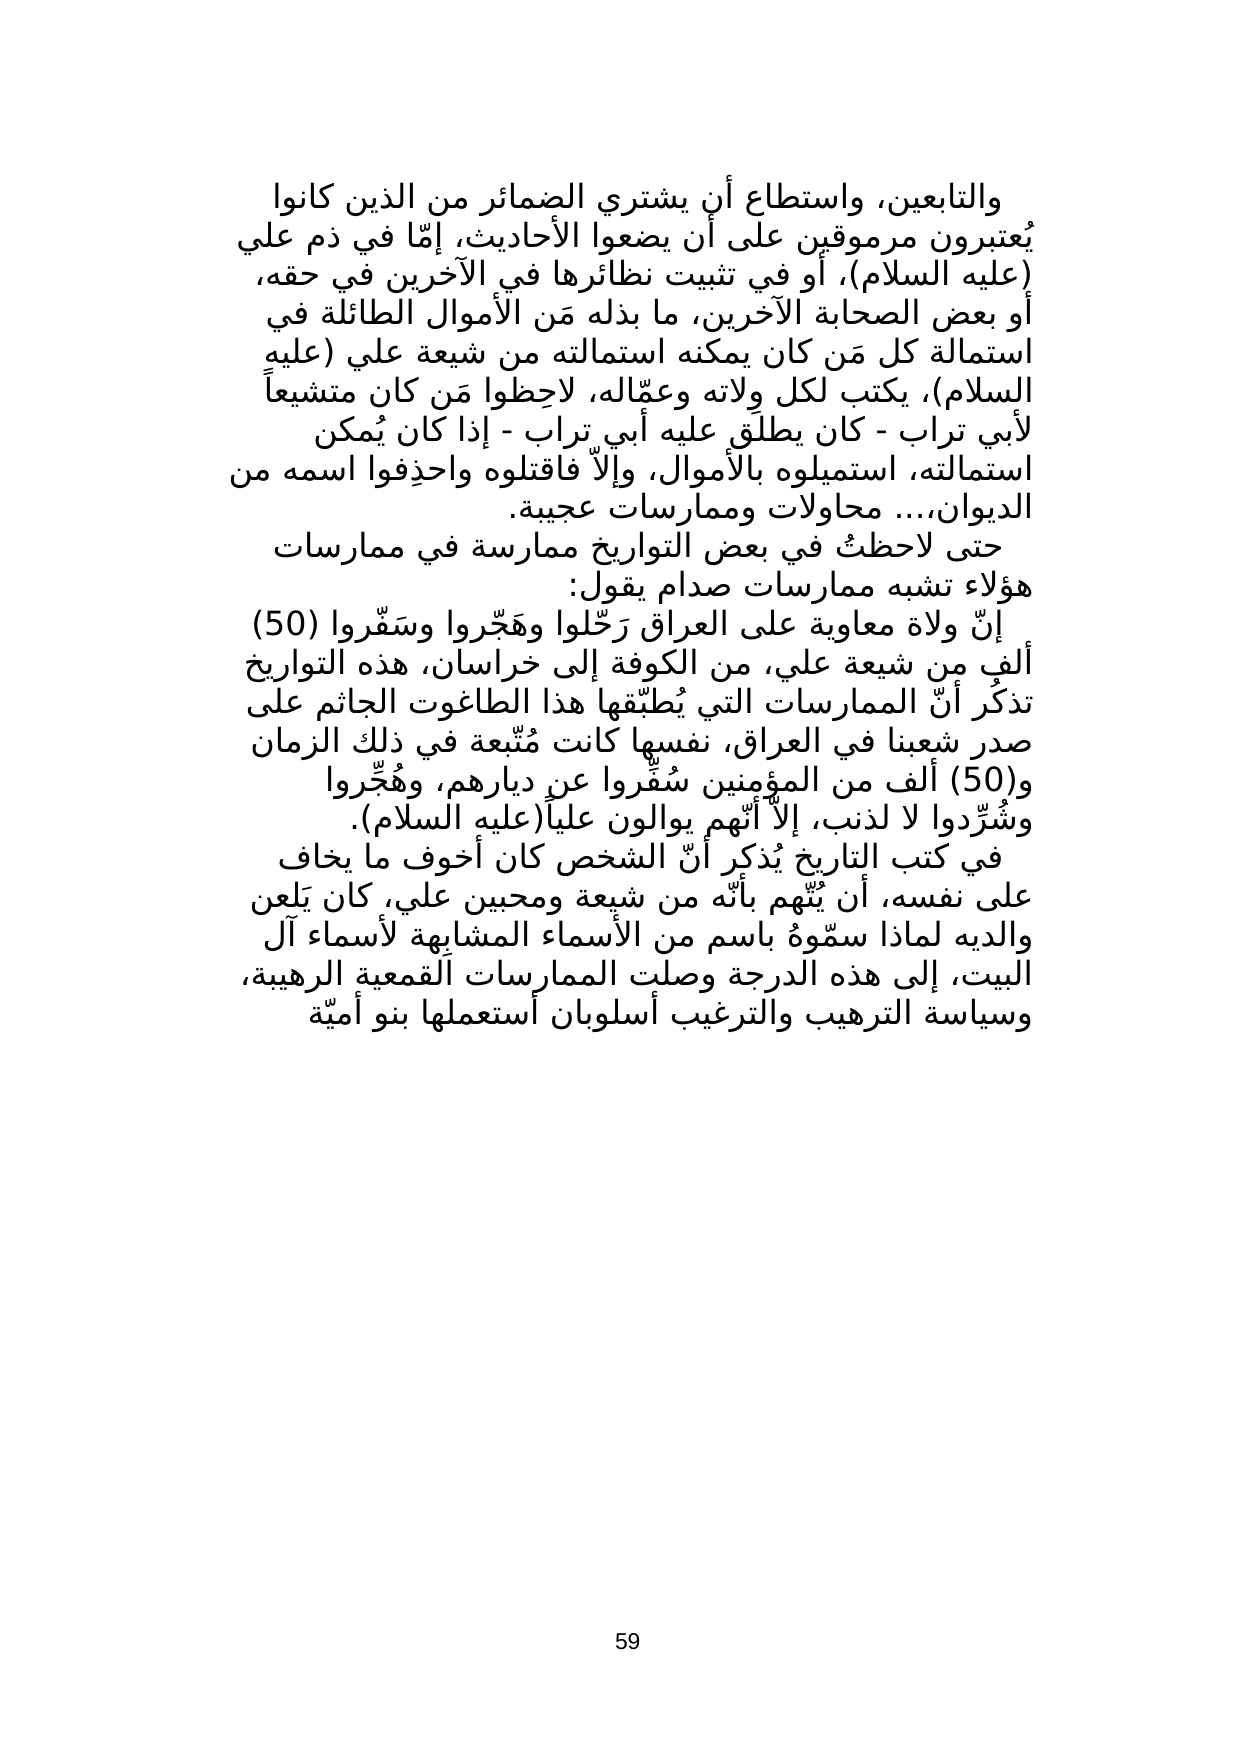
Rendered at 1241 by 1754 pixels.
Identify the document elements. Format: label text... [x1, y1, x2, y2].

text في كتب التاريخ يُذكر أنّ الشخص كان أخوف ما يخاف على نفسه، أن يُتّهم بأنّه من شيعة ومحبين علي، كان يَلعن والديه لماذا سمّوهُ باسم من الأسماء المشابِهة لأسماء آل البيت، إلى هذه الدرجة وصلت الممارسات القمعية الرهيبة، وسياسة الترهيب والترغيب أسلوبان أستعملها بنو أميّة [222, 838, 1033, 1032]
text والتابعين، واستطاع أن يشتري الضمائر من الذين كانوا يُعتبرون مرموقين على أن يضعوا الأحاديث، إمّا في ذم علي (عليه السلام)، أو في تثبيت نظائرها في الآخرين في حقه، أو بعض الصحابة الآخرين، ما بذله مَن الأموال الطائلة في استمالة كل مَن كان يمكنه استمالته من شيعة علي (عليه السلام)، يكتب لكل وِلاته وعمّاله، لاحِظوا مَن كان متشيعاً لأبي تراب - كان يطلق عليه أبي تراب - إذا كان يُمكن استمالته، استميلوه بالأموال، وإلاّ فاقتلوه واحذِفوا اسمه من الديوان،... محاولات وممارسات عجيبة. [222, 177, 1033, 527]
text إنّ ولاة معاوية على العراق رَحّلوا وهَجّروا وسَفّروا (50) ألف من شيعة علي، من الكوفة إلى خراسان، هذه التواريخ تذكُر أنّ الممارسات التي يُطبّقها هذا الطاغوت الجاثم على صدر شعبنا في العراق، نفسها كانت مُتّبعة في ذلك الزمان و(50) ألف من المؤمنين سُفِّروا عن ديارهم، وهُجِّروا وشُرِّدوا لا لذنب، إلاّ أنّهم يوالون علياً(عليه السلام). [222, 604, 1033, 838]
text حتى لاحظتُ في بعض التواريخ ممارسة في ممارسات هؤلاء تشبه ممارسات صدام يقول: [222, 527, 1033, 604]
